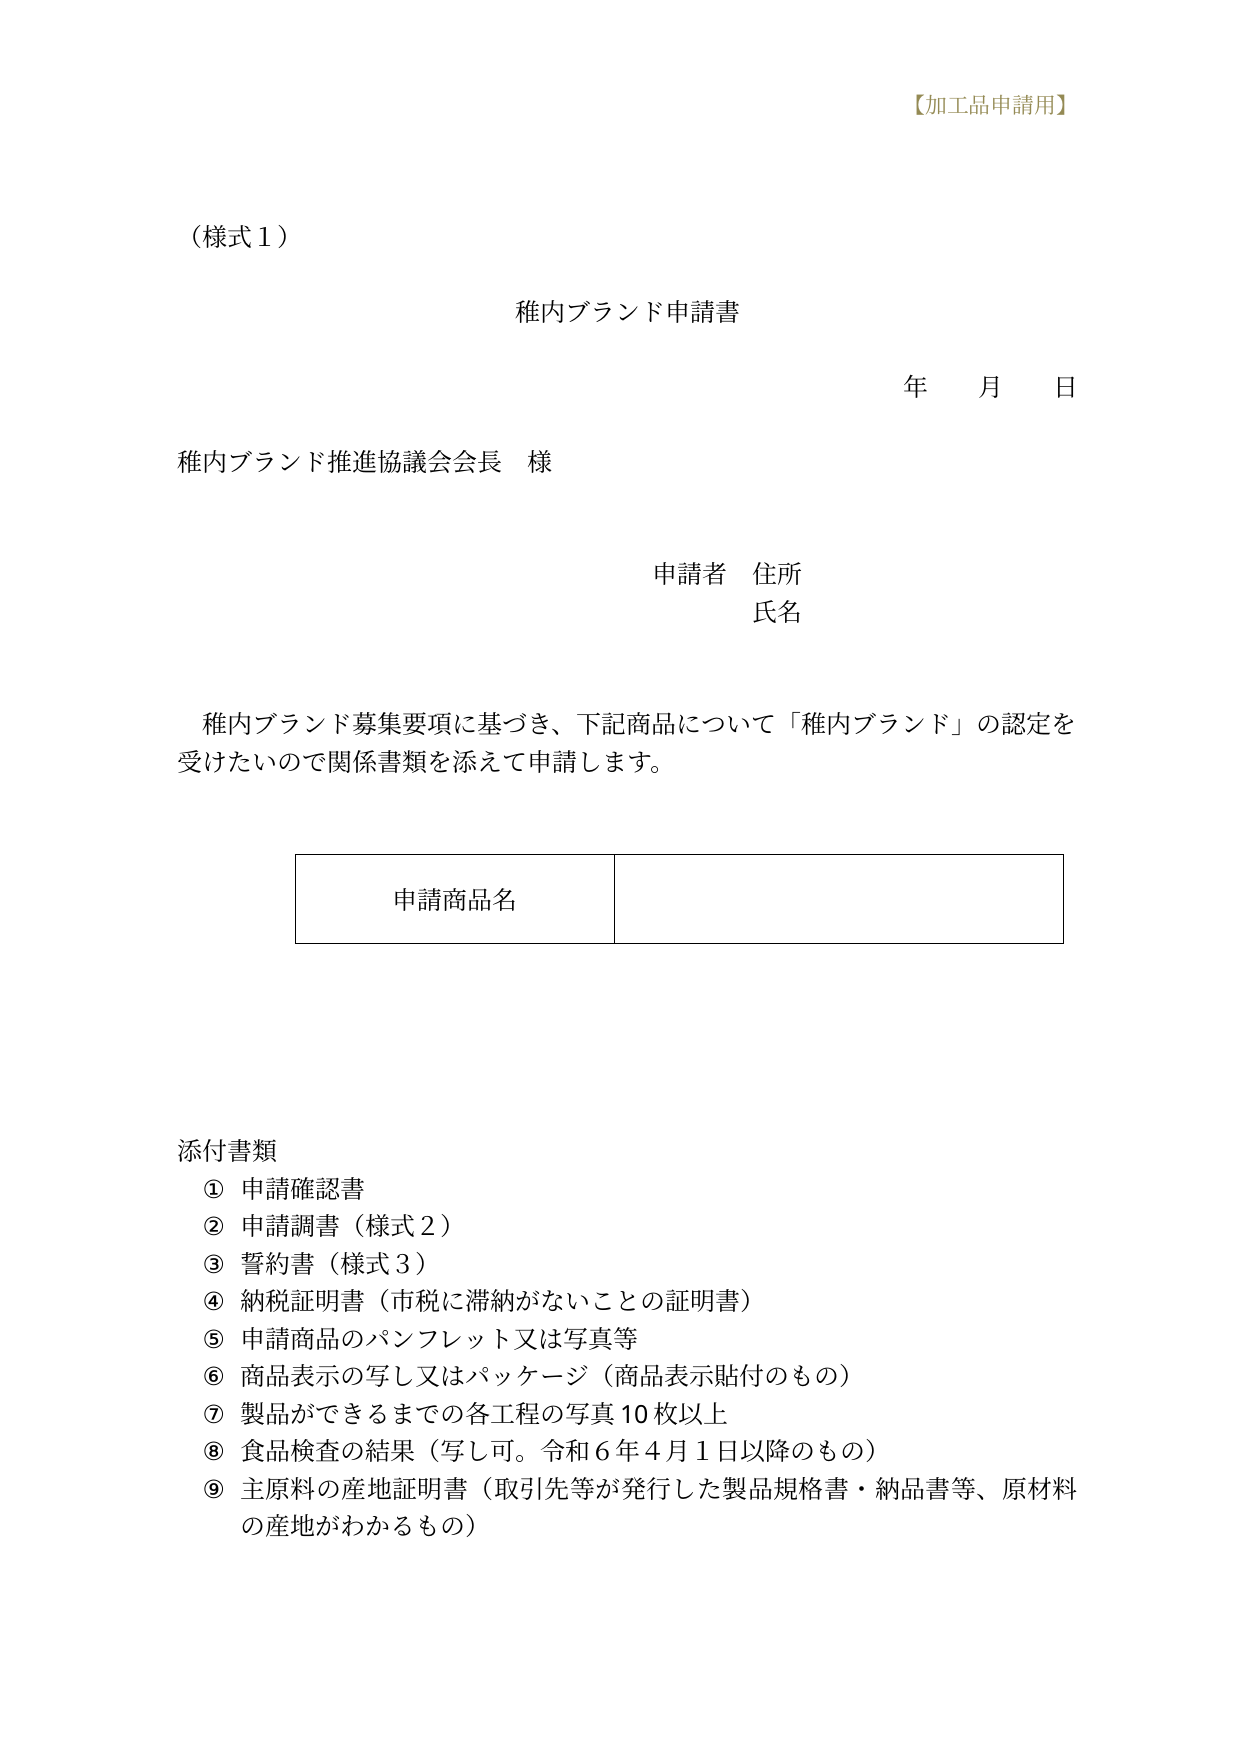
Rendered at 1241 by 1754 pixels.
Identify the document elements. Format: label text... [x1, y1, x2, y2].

list 製品ができるまでの各工程の写真10枚以上 [202, 1394, 1078, 1431]
list 主原料の産地証明書（取引先等が発行した製品規格書・納品書等、原材料の産地がわかるもの） [202, 1469, 1078, 1544]
text 添付書類 [177, 1131, 1078, 1169]
table_header 申請商品名 [296, 855, 614, 943]
text （様式１） [177, 217, 1078, 254]
text 稚内ブランド推進協議会会長 様 [177, 442, 1078, 479]
list 商品表示の写し又はパッケージ（商品表示貼付のもの） [202, 1356, 1078, 1394]
list 食品検査の結果（写し可。令和６年４月１日以降のもの） [202, 1431, 1078, 1469]
list 誓約書（様式３） [202, 1244, 1078, 1281]
list 申請商品のパンフレット又は写真等 [202, 1319, 1078, 1356]
list 申請確認書 [202, 1169, 1078, 1206]
text 稚内ブランド募集要項に基づき、下記商品について「稚内ブランド」の認定を受けたいので関係書類を添えて申請します。 [177, 704, 1078, 779]
list 申請調書（様式２） [202, 1206, 1078, 1244]
list 納税証明書（市税に滞納がないことの証明書） [202, 1281, 1078, 1319]
text 年 月 日 [177, 367, 1078, 404]
text 稚内ブランド申請書 [177, 292, 1078, 329]
table_header [615, 855, 1063, 943]
text 氏名 [177, 592, 1078, 629]
text 申請者 住所 [177, 554, 1078, 592]
